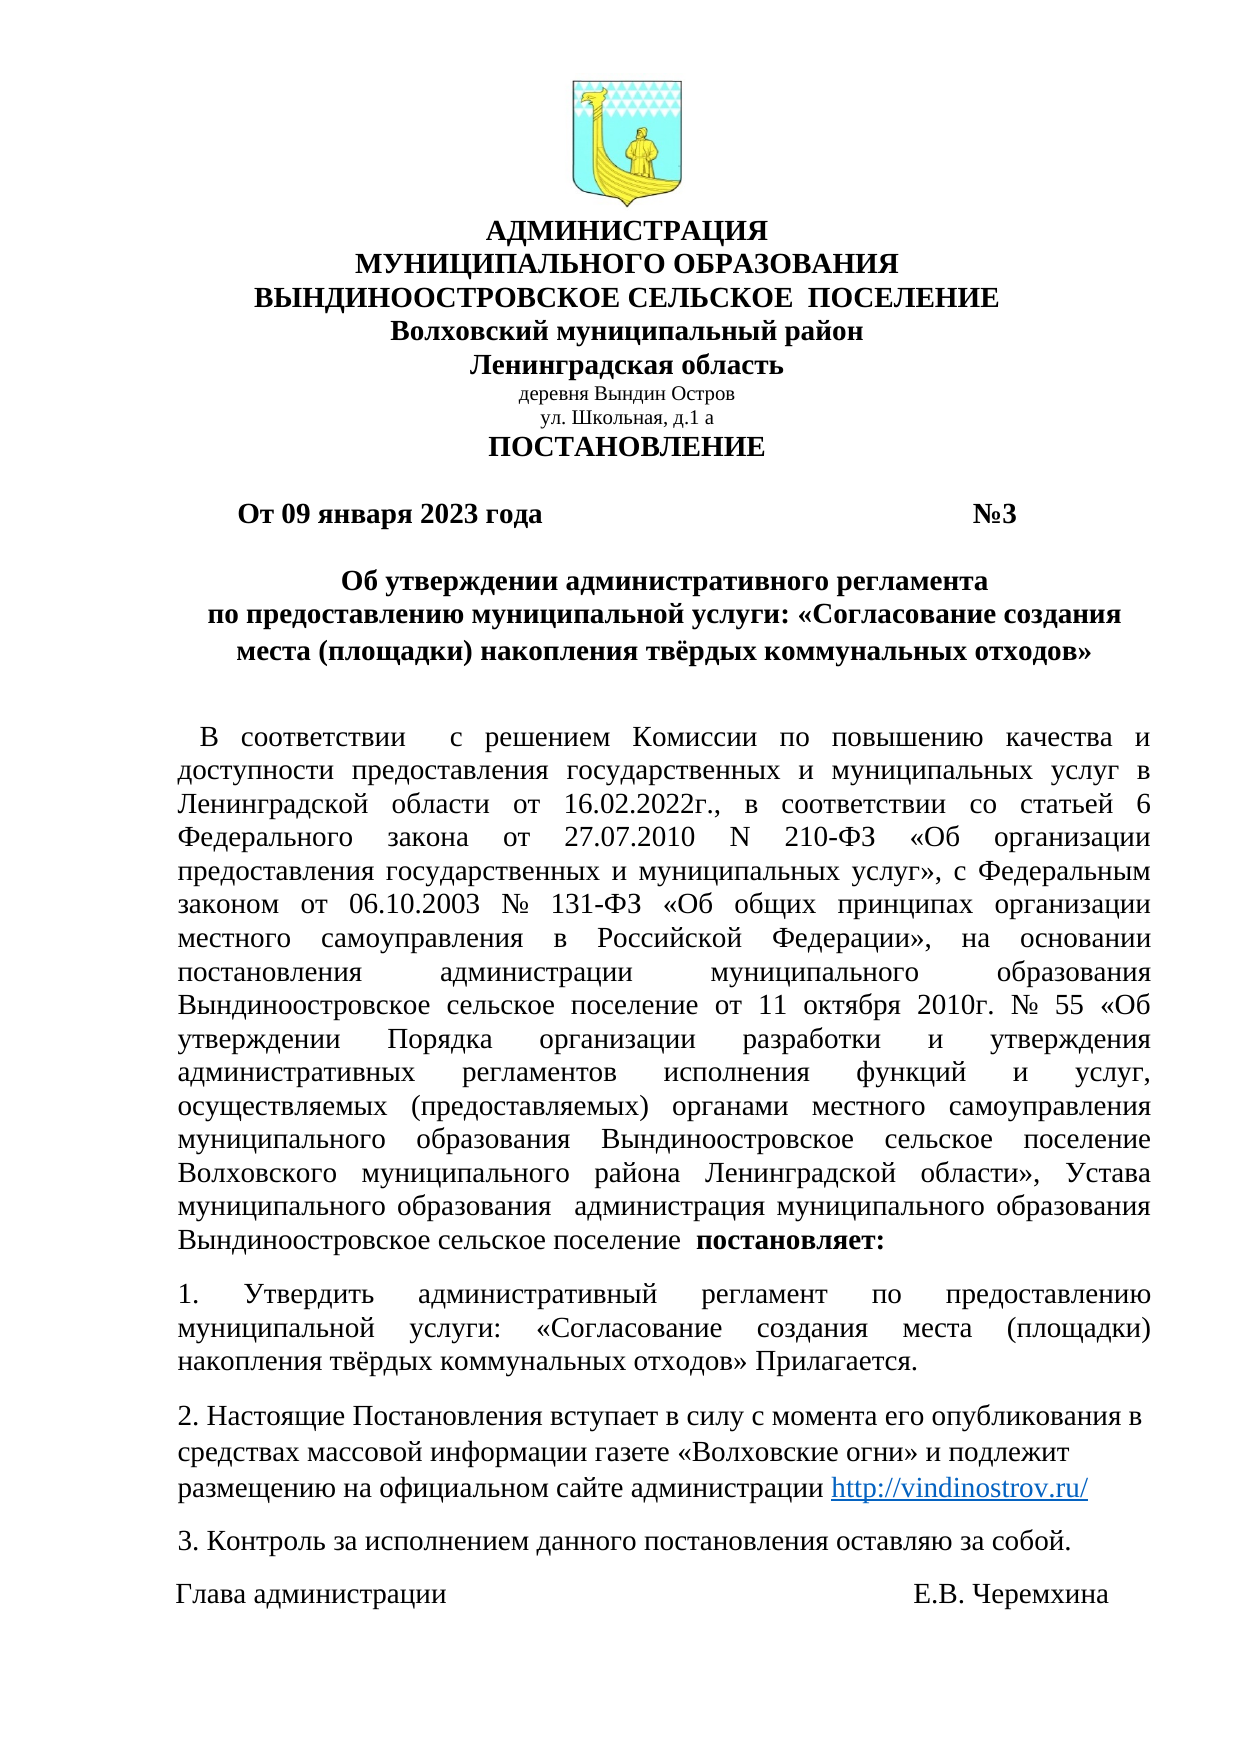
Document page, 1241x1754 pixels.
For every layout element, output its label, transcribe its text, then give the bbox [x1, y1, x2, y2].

text деревня Вындин Остров [102, 381, 1152, 405]
text ВЫНДИНООСТРОВСКОЕ СЕЛЬСКОЕ ПОСЕЛЕНИЕ [102, 280, 1152, 313]
text МУНИЦИПАЛЬНОГО ОБРАЗОВАНИЯ [102, 246, 1152, 280]
text по предоставлению муниципальной услуги: «Согласование создания места (площадки) накопления твёрдых коммунальных отходов» [177, 596, 1152, 666]
text Об утверждении административного регламента [177, 563, 1152, 596]
text Глава администрации Е.В. Черемхина [102, 1576, 1152, 1609]
text 1. Утвердить административный регламент по предоставлению муниципальной услуги: «Согласование создания места (площадки) накопления твёрдых коммунальных отходов» Прилагается. [177, 1276, 1152, 1377]
text 3. Контроль за исполнением данного постановления оставляю за собой. [177, 1523, 1152, 1557]
picture [564, 73, 690, 213]
text 2. Настоящие Постановления вступает в силу с момента его опубликования в средствах массовой информации газете «Волховские огни» и подлежит размещению на официальном сайте администрации http://vindinostrov.ru/ [177, 1398, 1152, 1504]
text Ленинградская область [102, 347, 1152, 381]
text ПОСТАНОВЛЕНИЕ [102, 429, 1152, 462]
text ул. Школьная, д.1 а [102, 405, 1152, 429]
text От 09 января 2023 года №3 [102, 496, 1152, 529]
text В соответствии с решением Комиссии по повышению качества и доступности предоставления государственных и муниципальных услуг в Ленинградской области от 16.02.2022г., в соответствии со статьей 6 Федерального закона от 27.07.2010 N 210-ФЗ «Об организации предоставления государственных и муниципальных услуг», с Федеральным законом от 06.10.2003 № 131-ФЗ «Об общих принципах организации местного самоуправления в Российской Федерации», на основании постановления администрации муниципального образования Вындиноостровское сельское поселение от 11 октября 2010г. № 55 «Об утверждении Порядка организации разработки и утверждения административных регламентов исполнения функций и услуг, осуществляемых (предоставляемых) органами местного самоуправления муниципального образования Вындиноостровское сельское поселение Волховского муниципального района Ленинградской области», Устава муниципального образования администрация муниципального образования Вындиноостровское сельское поселение постановляет: [177, 719, 1152, 1256]
text Волховский муниципальный район [102, 313, 1152, 347]
text АДМИНИСТРАЦИЯ [102, 213, 1152, 246]
